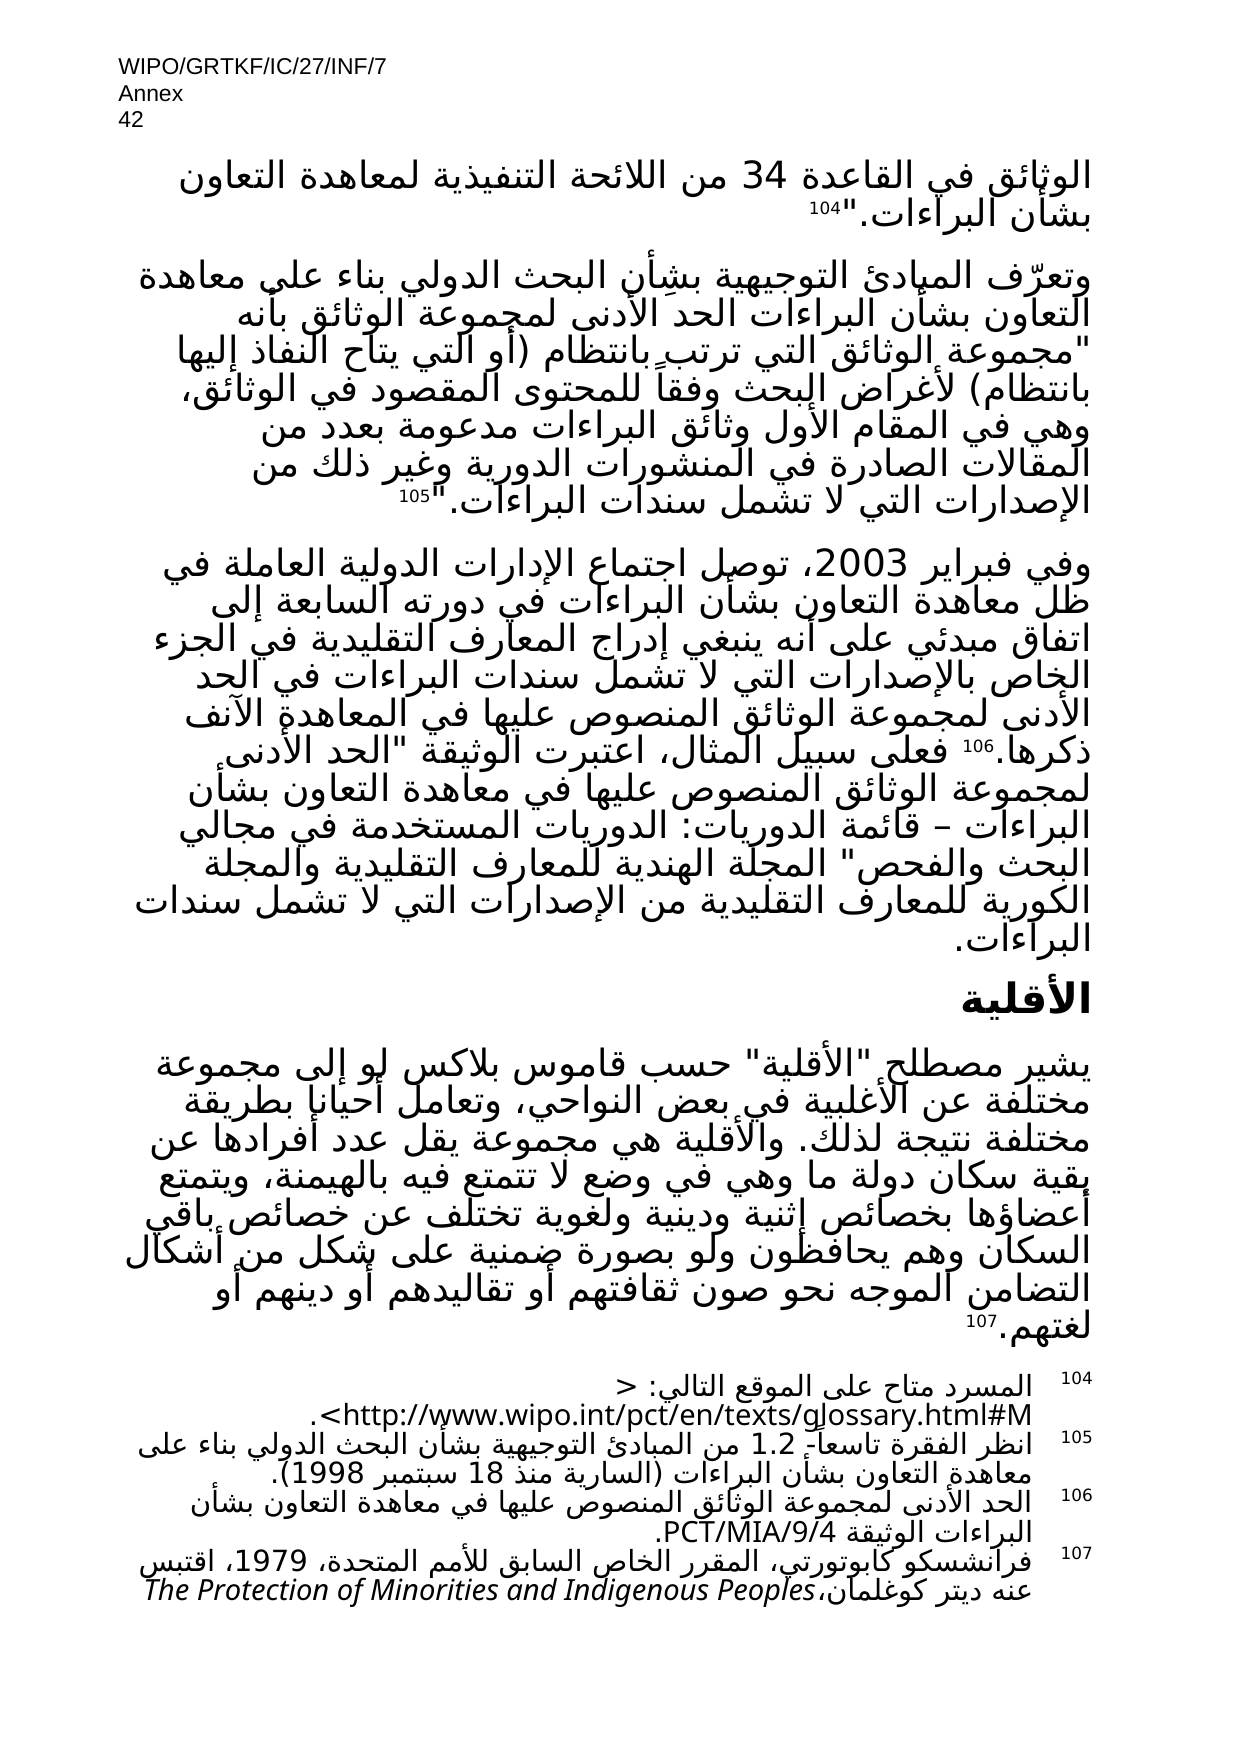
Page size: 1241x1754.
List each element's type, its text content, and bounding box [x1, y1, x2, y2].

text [118, 158, 1092, 233]
text وتعرّف المبادئ التوجيهية بشِأن البحث الدولي بناء على معاهدة التعاون بشأن البراءات الحد الأدنى لمجموعة الوثائق بأنه "مجموعة الوثائق التي ترتب بانتظام (أو التي يتاح النفاذ إليها بانتظام) لأغراض البحث وفقاً للمحتوى المقصود في الوثائق، وهي في المقام الأول وثائق البراءات مدعومة بعدد من المقالات الصادرة في المنشورات الدورية وغير ذلك من الإصدارات التي لا تشمل سندات البراءات." [118, 258, 1092, 521]
text وفي فبراير 2003، توصل اجتماع الإدارات الدولية العاملة في ظل معاهدة التعاون بشأن البراءات في دورته السابعة إلى اتفاق مبدئي على أنه ينبغي إدراج المعارف التقليدية في الجزء الخاص بالإصدارات التي لا تشمل سندات البراءات في الحد الأدنى لمجموعة الوثائق المنصوص عليها في المعاهدة الآنف ذكرها. فعلى سبيل المثال، اعتبرت الوثيقة "الحد الأدنى لمجموعة الوثائق المنصوص عليها في معاهدة التعاون بشأن البراءات – قائمة الدوريات: الدوريات المستخدمة في مجالي البحث والفحص" المجلة الهندية للمعارف التقليدية والمجلة الكورية للمعارف التقليدية من الإصدارات التي لا تشمل سندات البراءات. [118, 546, 1092, 958]
text يشير مصطلح "الأقلية" حسب قاموس بلاكس لو إلى مجموعة مختلفة عن الأغلبية في بعض النواحي، وتعامل أحيانا بطريقة مختلفة نتيجة لذلك. والأقلية هي مجموعة يقل عدد أفرادها عن بقية سكان دولة ما وهي في وضع لا تتمتع فيه بالهيمنة، ويتمتع أعضاؤها بخصائص إثنية ودينية ولغوية تختلف عن خصائص باقي السكان وهم يحافظون ولو بصورة ضمنية على شكل من أشكال التضامن الموجه نحو صون ثقافتهم أو تقاليدهم أو دينهم أو لغتهم. [118, 1046, 1092, 1346]
text الأقلية [118, 983, 1092, 1021]
